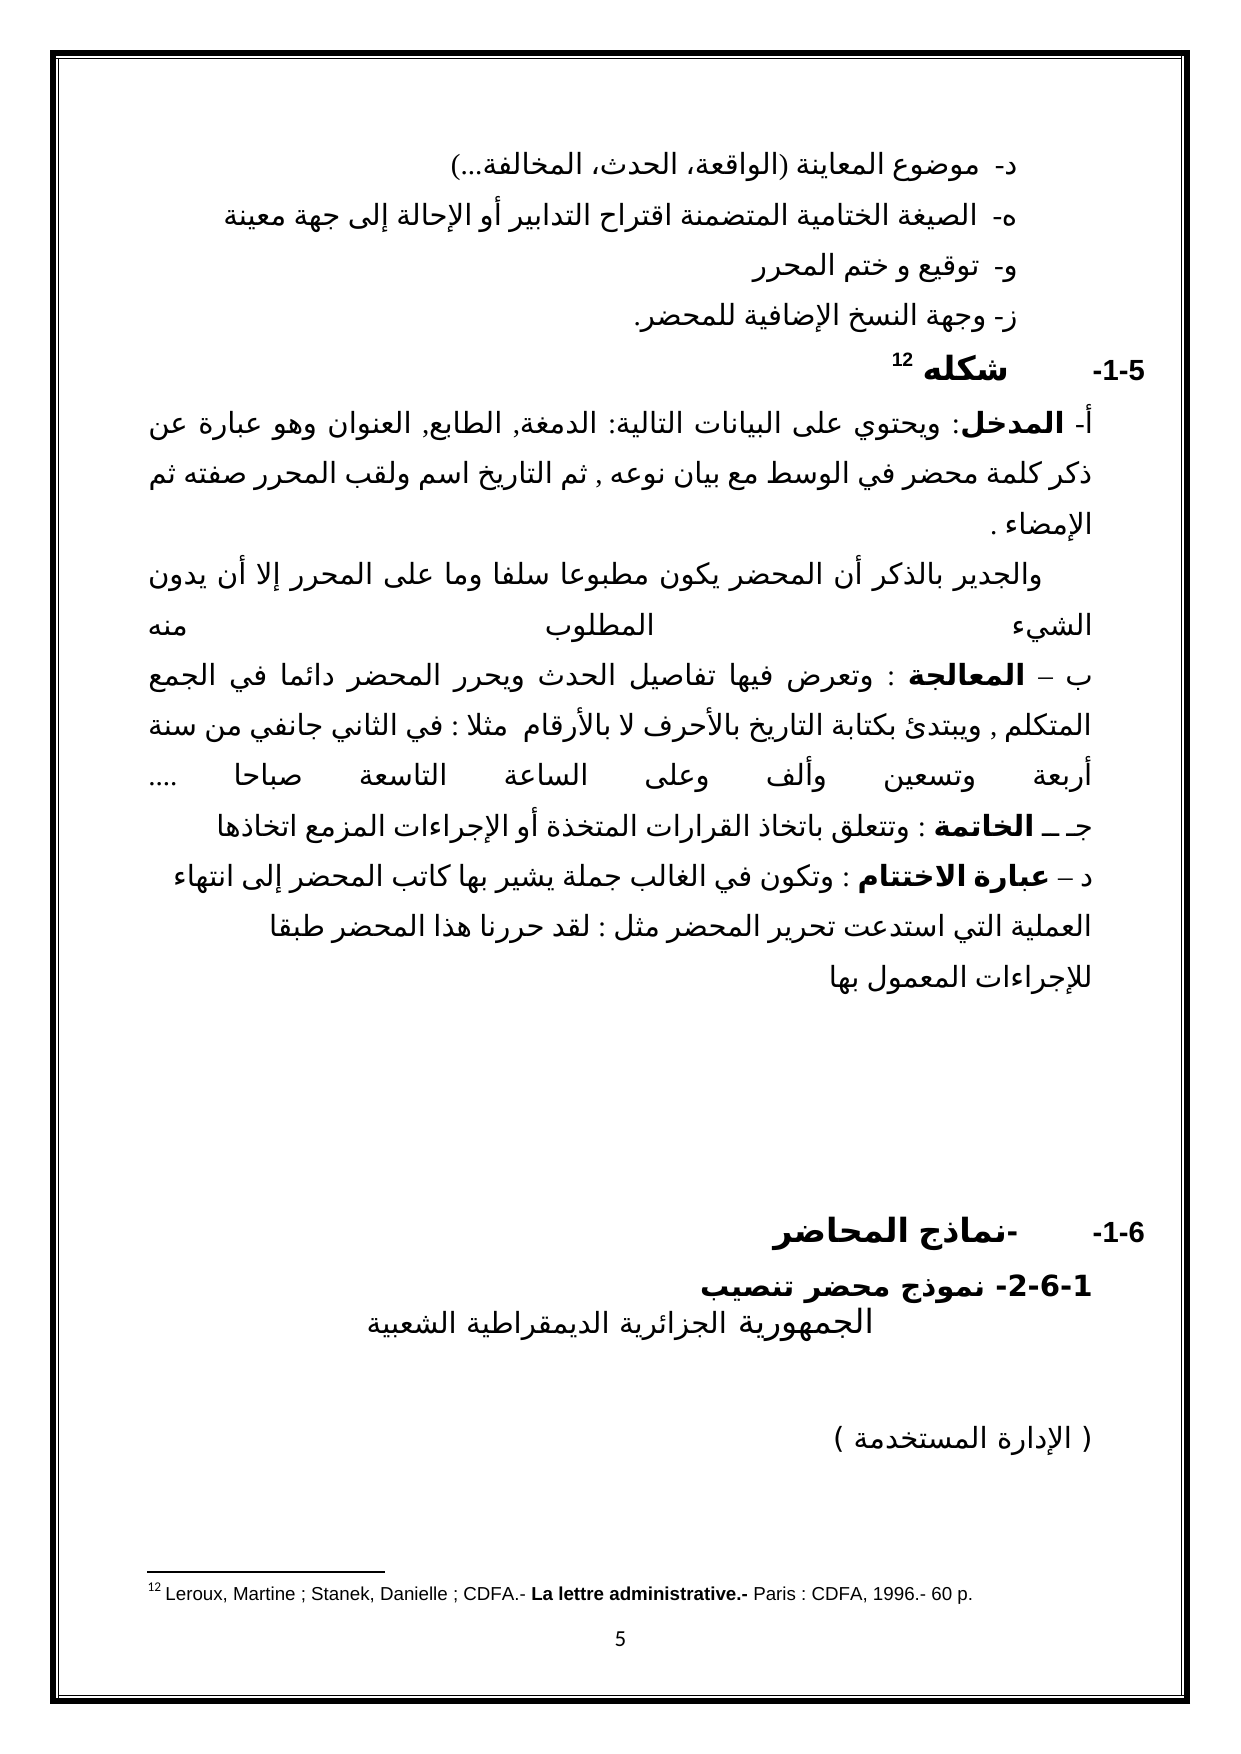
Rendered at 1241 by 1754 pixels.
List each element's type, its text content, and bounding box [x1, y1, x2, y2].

list شكله [147, 349, 1093, 387]
list -نماذج المحاضر [147, 1211, 1093, 1250]
text الجمهورية الجزائرية الديمقراطية الشعبية [147, 1303, 1093, 1342]
text 2-6-1- نموذج محضر تنصيب [147, 1269, 1093, 1303]
list ه- الصيغة الختامية المتضمنة اقتراح التدابير أو الإحالة إلى جهة معينة [147, 198, 1018, 231]
list ز- وجهة النسخ الإضافية للمحضر. [147, 298, 1018, 332]
text أ‌- المدخل: ويحتوي على البيانات التالية: الدمغة, الطابع, العنوان وهو عبارة عن ذكر كلمة محضر في الوسط مع بيان نوعه , ثم التاريخ اسم ولقب المحرر صفته ثم الإمضاء . [147, 406, 1093, 541]
text د – عبارة الاختتام : وتكون في الغالب جملة يشير بها كاتب المحضر إلى انتهاء العملية التي استدعت تحرير المحضر مثل : لقد حررنا هذا المحضر طبقا للإجراءات المعمول بها [147, 859, 1093, 993]
text والجدير بالذكر أن المحضر يكون مطبوعا سلفا وما على المحرر إلا أن يدون الشيء المطلوب منه ب – المعالجة : وتعرض فيها تفاصيل الحدث ويحرر المحضر دائما في الجمع المتكلم , ويبتدئ بكتابة التاريخ بالأحرف لا بالأرقام مثلا : في الثاني جانفي من سنة أربعة وتسعين وألف وعلى الساعة التاسعة صباحا .... جـ ــ الخاتمة : وتتعلق باتخاذ القرارات المتخذة أو الإجراءات المزمع اتخاذها [147, 557, 1093, 842]
text ( الإدارة المستخدمة ) [147, 1421, 1093, 1455]
list د- موضوع المعاينة (الواقعة، الحدث، المخالفة...) [147, 147, 1018, 181]
list و- توقيع و ختم المحرر [147, 248, 1018, 282]
